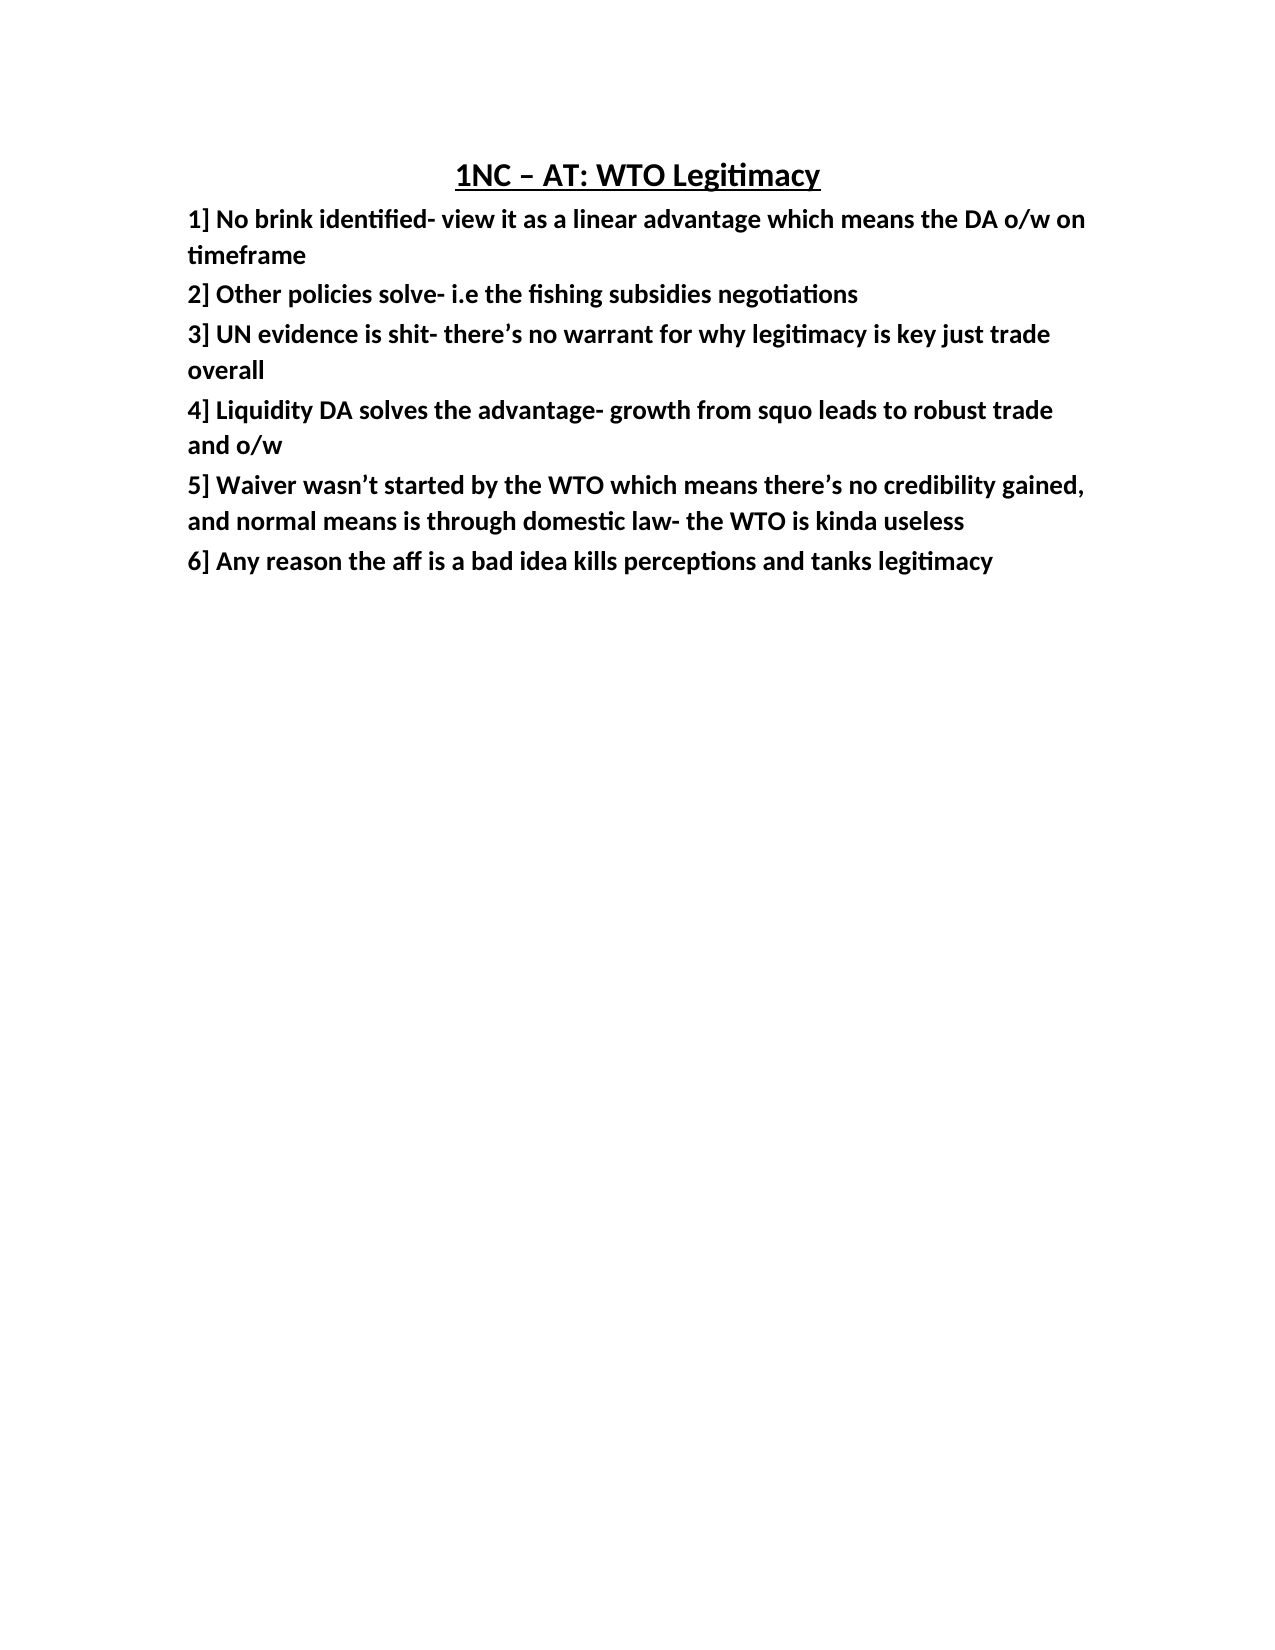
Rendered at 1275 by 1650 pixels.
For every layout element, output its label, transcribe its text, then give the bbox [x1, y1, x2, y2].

subtitle 1NC – AT: WTO Legitimacy [187, 154, 1087, 195]
subtitle 3] UN evidence is shit- there’s no warrant for why legitimacy is key just trade overall [187, 317, 1087, 386]
subtitle 1] No brink identified- view it as a linear advantage which means the DA o/w on timeframe [187, 202, 1087, 271]
subtitle 4] Liquidity DA solves the advantage- growth from squo leads to robust trade and o/w [187, 393, 1087, 462]
subtitle 5] Waiver wasn’t started by the WTO which means there’s no credibility gained, and normal means is through domestic law- the WTO is kinda useless [187, 468, 1087, 537]
subtitle 2] Other policies solve- i.e the fishing subsidies negotiations [187, 278, 1087, 311]
subtitle 6] Any reason the aff is a bad idea kills perceptions and tanks legitimacy [187, 544, 1087, 577]
